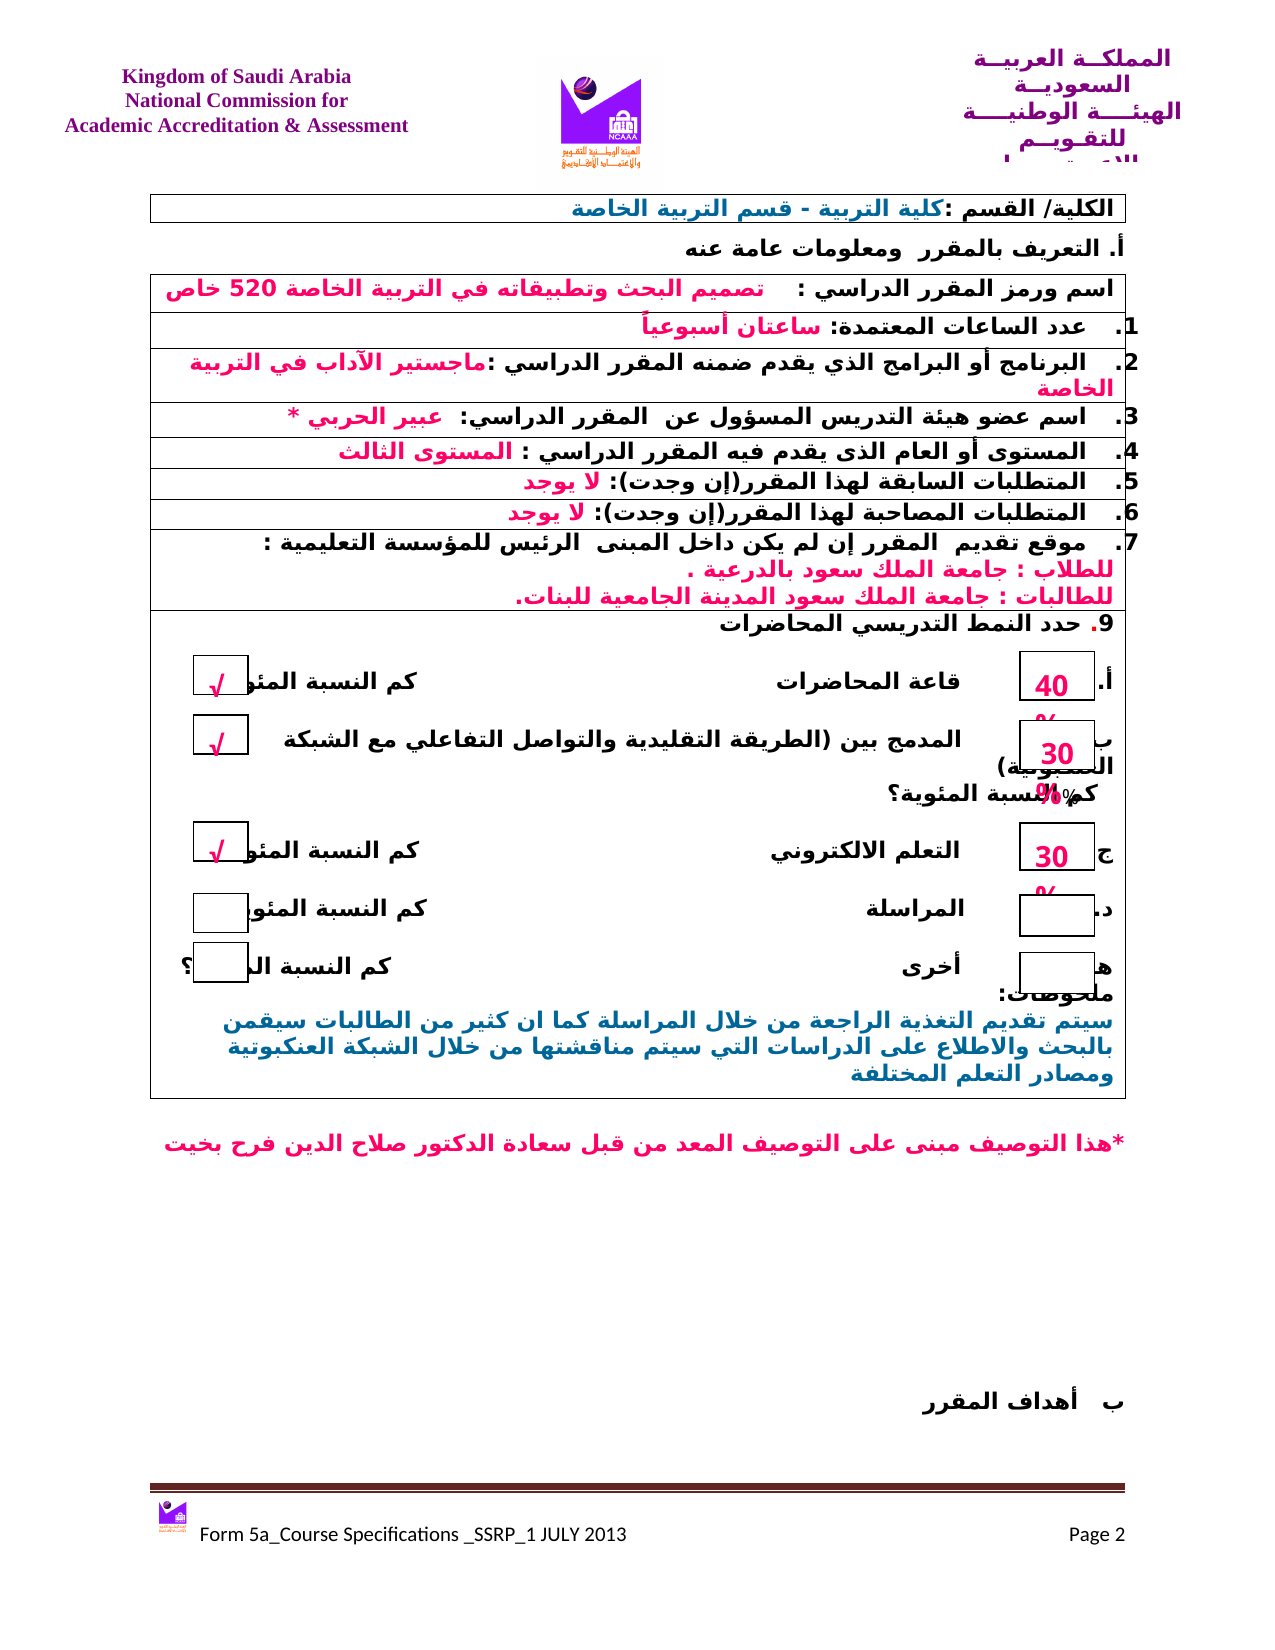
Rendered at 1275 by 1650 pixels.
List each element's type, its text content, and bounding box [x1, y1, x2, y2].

table_cell اسم عضو هيئة التدريس المسؤول عن المقرر الدراسي: عبير الحربي * [151, 403, 1125, 437]
table_cell المتطلبات السابقة لهذا المقرر(إن وجدت): لا يوجد [151, 469, 1125, 498]
picture [535, 56, 665, 194]
table_cell الكلية/ القسم :كلية التربية - قسم التربية الخاصة [151, 195, 1125, 222]
table_cell المستوى أو العام الذى يقدم فيه المقرر الدراسي : المستوى الثالث [151, 438, 1125, 467]
table_cell 9. حدد النمط التدريسي المحاضرات أ. قاعة المحاضرات كم النسبة المئوية؟ ب. المدمج بين (الطريقة التقليدية والتواصل التفاعلي مع الشبكة العنكبوتية) كم النسبة المئوية؟ ج. التعلم الالكتروني كم النسبة المئوية؟ د. المراسلة كم النسبة المئوية؟ هـ. أخرى كم النسبة المئوية؟ ملحوظات: سيتم تقديم التغذية الراجعة من خلال المراسلة كما ان كثير من الطالبات سيقمن بالبحث والاطلاع على الدراسات التي سيتم مناقشتها من خلال الشبكة العنكبوتية ومصادر التعلم المختلفة [151, 611, 1125, 1098]
text أ. التعريف بالمقرر ومعلومات عامة عنه [150, 235, 1125, 262]
text ب أهداف المقرر [150, 1388, 1125, 1415]
table_cell المتطلبات المصاحبة لهذا المقرر(إن وجدت): لا يوجد [151, 500, 1125, 528]
table_header اسم ورمز المقرر الدراسي : تصميم البحث وتطبيقاته في التربية الخاصة 520 خاص [151, 275, 1125, 312]
picture [150, 1494, 195, 1541]
table_cell عدد الساعات المعتمدة: ساعتان أسبوعياً [151, 313, 1125, 348]
table_cell موقع تقديم المقرر إن لم يكن داخل المبنى الرئيس للمؤسسة التعليمية : للطلاب : جامعة الملك سعود بالدرعية . للطالبات : جامعة الملك سعود المدينة الجامعية للبنات. [151, 530, 1125, 609]
text *هذا التوصيف مبنى على التوصيف المعد من قبل سعادة الدكتور صلاح الدين فرح بخيت [150, 1130, 1125, 1157]
table_cell البرنامج أو البرامج الذي يقدم ضمنه المقرر الدراسي :ماجستير الآداب في التربية الخاصة [151, 349, 1125, 402]
